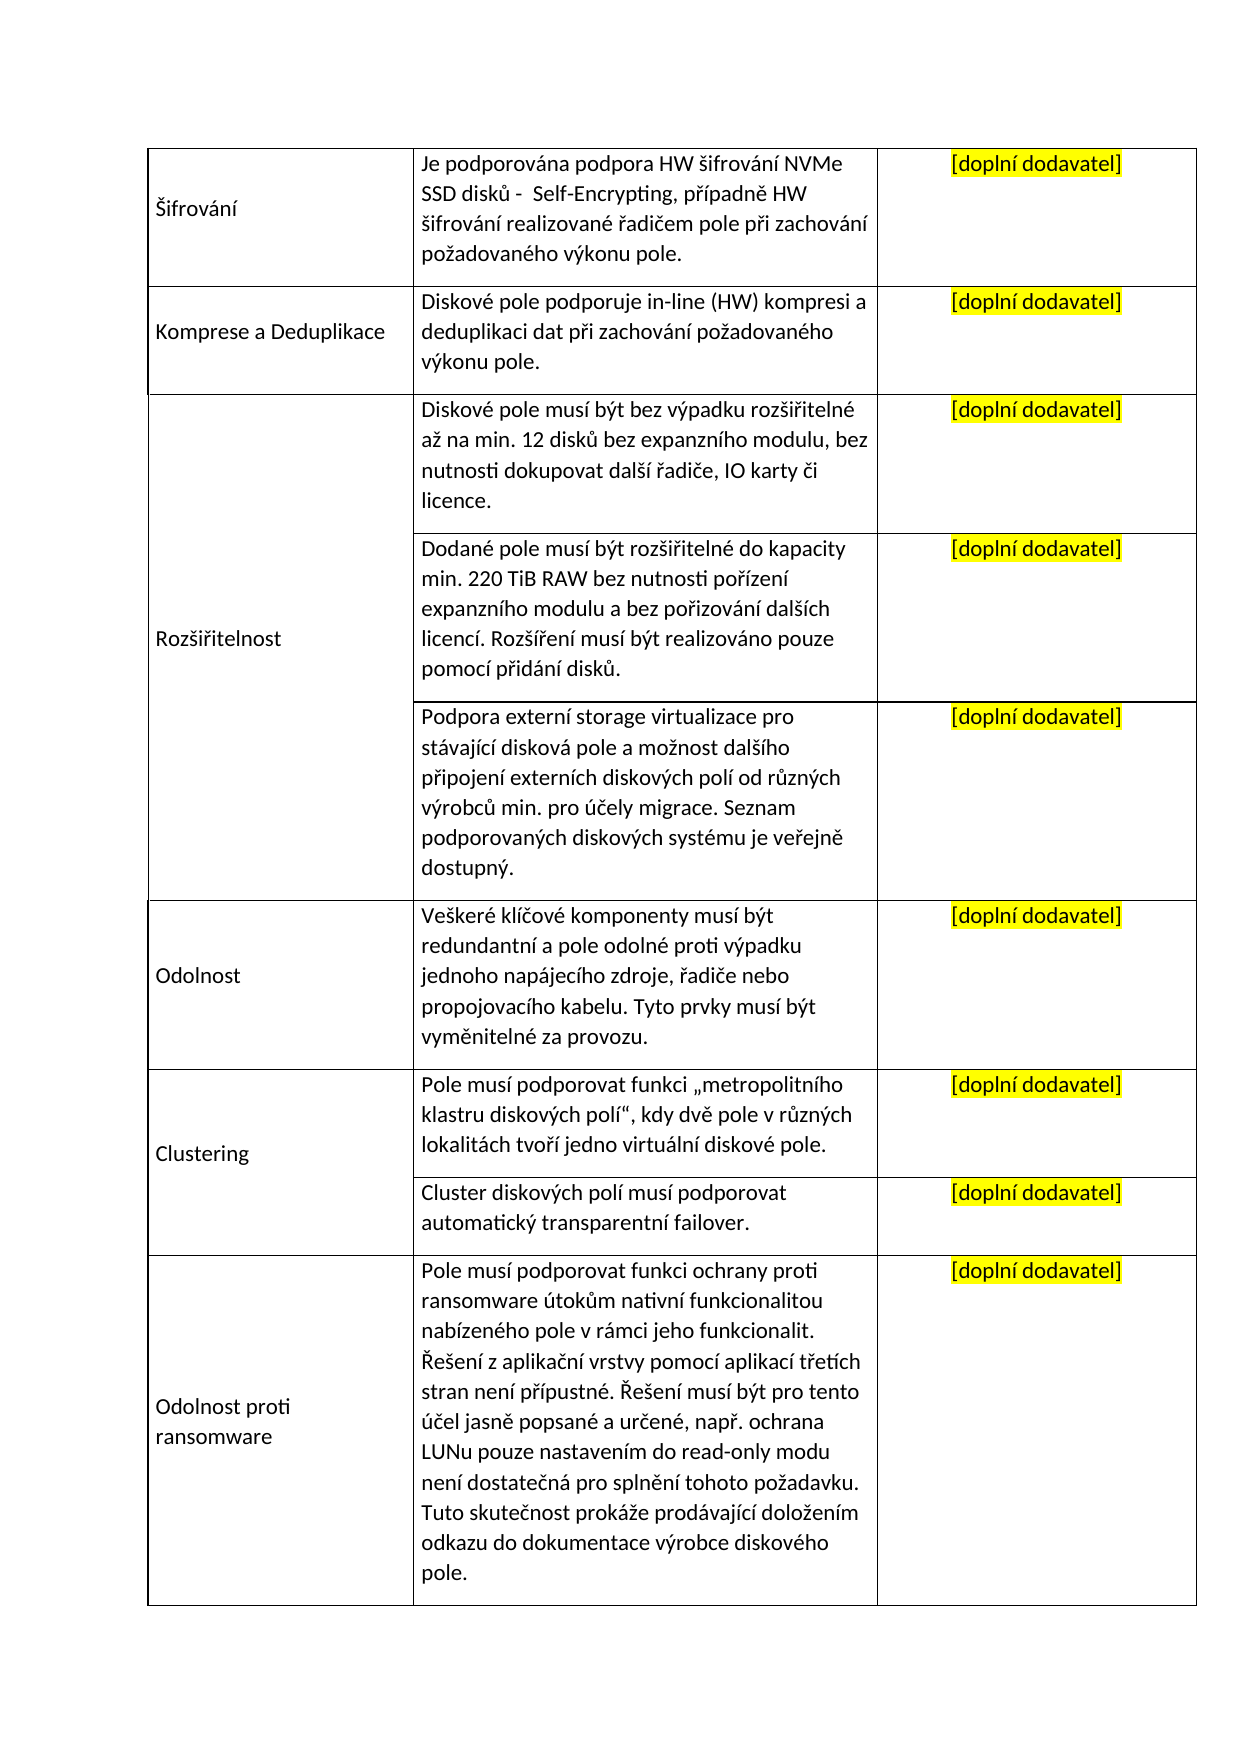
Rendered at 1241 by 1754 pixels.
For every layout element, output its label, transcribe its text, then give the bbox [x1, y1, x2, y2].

table_cell Pole musí podporovat funkci „metropolitního klastru diskových polí“, kdy dvě pole v různých lokalitách tvoří jedno virtuální diskové pole. [414, 1070, 877, 1177]
table_cell [doplní dodavatel] [878, 1178, 1196, 1255]
table_cell Cluster diskových polí musí podporovat automatický transparentní failover. [414, 1178, 877, 1255]
table_cell [doplní dodavatel] [878, 1070, 1196, 1177]
table_cell Je podporována podpora HW šifrování NVMe SSD disků - Self-Encrypting, případně HW šifrování realizované řadičem pole při zachování požadovaného výkonu pole. [414, 149, 877, 286]
table_cell Clustering [149, 1070, 413, 1255]
table_cell Dodané pole musí být rozšiřitelné do kapacity min. 220 TiB RAW bez nutnosti pořízení expanzního modulu a bez pořizování dalších licencí. Rozšíření musí být realizováno pouze pomocí přidání disků. [414, 534, 877, 701]
table_cell [doplní dodavatel] [878, 149, 1196, 286]
table_cell [doplní dodavatel] [878, 1256, 1196, 1605]
table_cell Podpora externí storage virtualizace pro stávající disková pole a možnost dalšího připojení externích diskových polí od různých výrobců min. pro účely migrace. Seznam podporovaných diskových systému je veřejně dostupný. [414, 703, 877, 900]
table_cell [doplní dodavatel] [878, 703, 1196, 900]
table_cell [doplní dodavatel] [878, 395, 1196, 533]
table_cell Odolnost [149, 901, 413, 1069]
table_cell Veškeré klíčové komponenty musí být redundantní a pole odolné proti výpadku jednoho napájecího zdroje, řadiče nebo propojovacího kabelu. Tyto prvky musí být vyměnitelné za provozu. [414, 901, 877, 1069]
table_cell [doplní dodavatel] [878, 534, 1196, 701]
table_cell Šifrování [149, 149, 413, 286]
table_cell Rozšiřitelnost [149, 395, 413, 900]
table_cell Diskové pole musí být bez výpadku rozšiřitelné až na min. 12 disků bez expanzního modulu, bez nutnosti dokupovat další řadiče, IO karty či licence. [414, 395, 877, 533]
table_cell [doplní dodavatel] [878, 901, 1196, 1069]
table_cell Komprese a Deduplikace [149, 287, 413, 394]
table_cell Diskové pole podporuje in-line (HW) kompresi a deduplikaci dat při zachování požadovaného výkonu pole. [414, 287, 877, 394]
table_cell Odolnost proti ransomware [149, 1256, 413, 1605]
table_cell Pole musí podporovat funkci ochrany proti ransomware útokům nativní funkcionalitou nabízeného pole v rámci jeho funkcionalit. Řešení z aplikační vrstvy pomocí aplikací třetích stran není přípustné. Řešení musí být pro tento účel jasně popsané a určené, např. ochrana LUNu pouze nastavením do read-only modu není dostatečná pro splnění tohoto požadavku. Tuto skutečnost prokáže prodávající doložením odkazu do dokumentace výrobce diskového pole. [414, 1256, 877, 1605]
table_cell [doplní dodavatel] [878, 287, 1196, 394]
